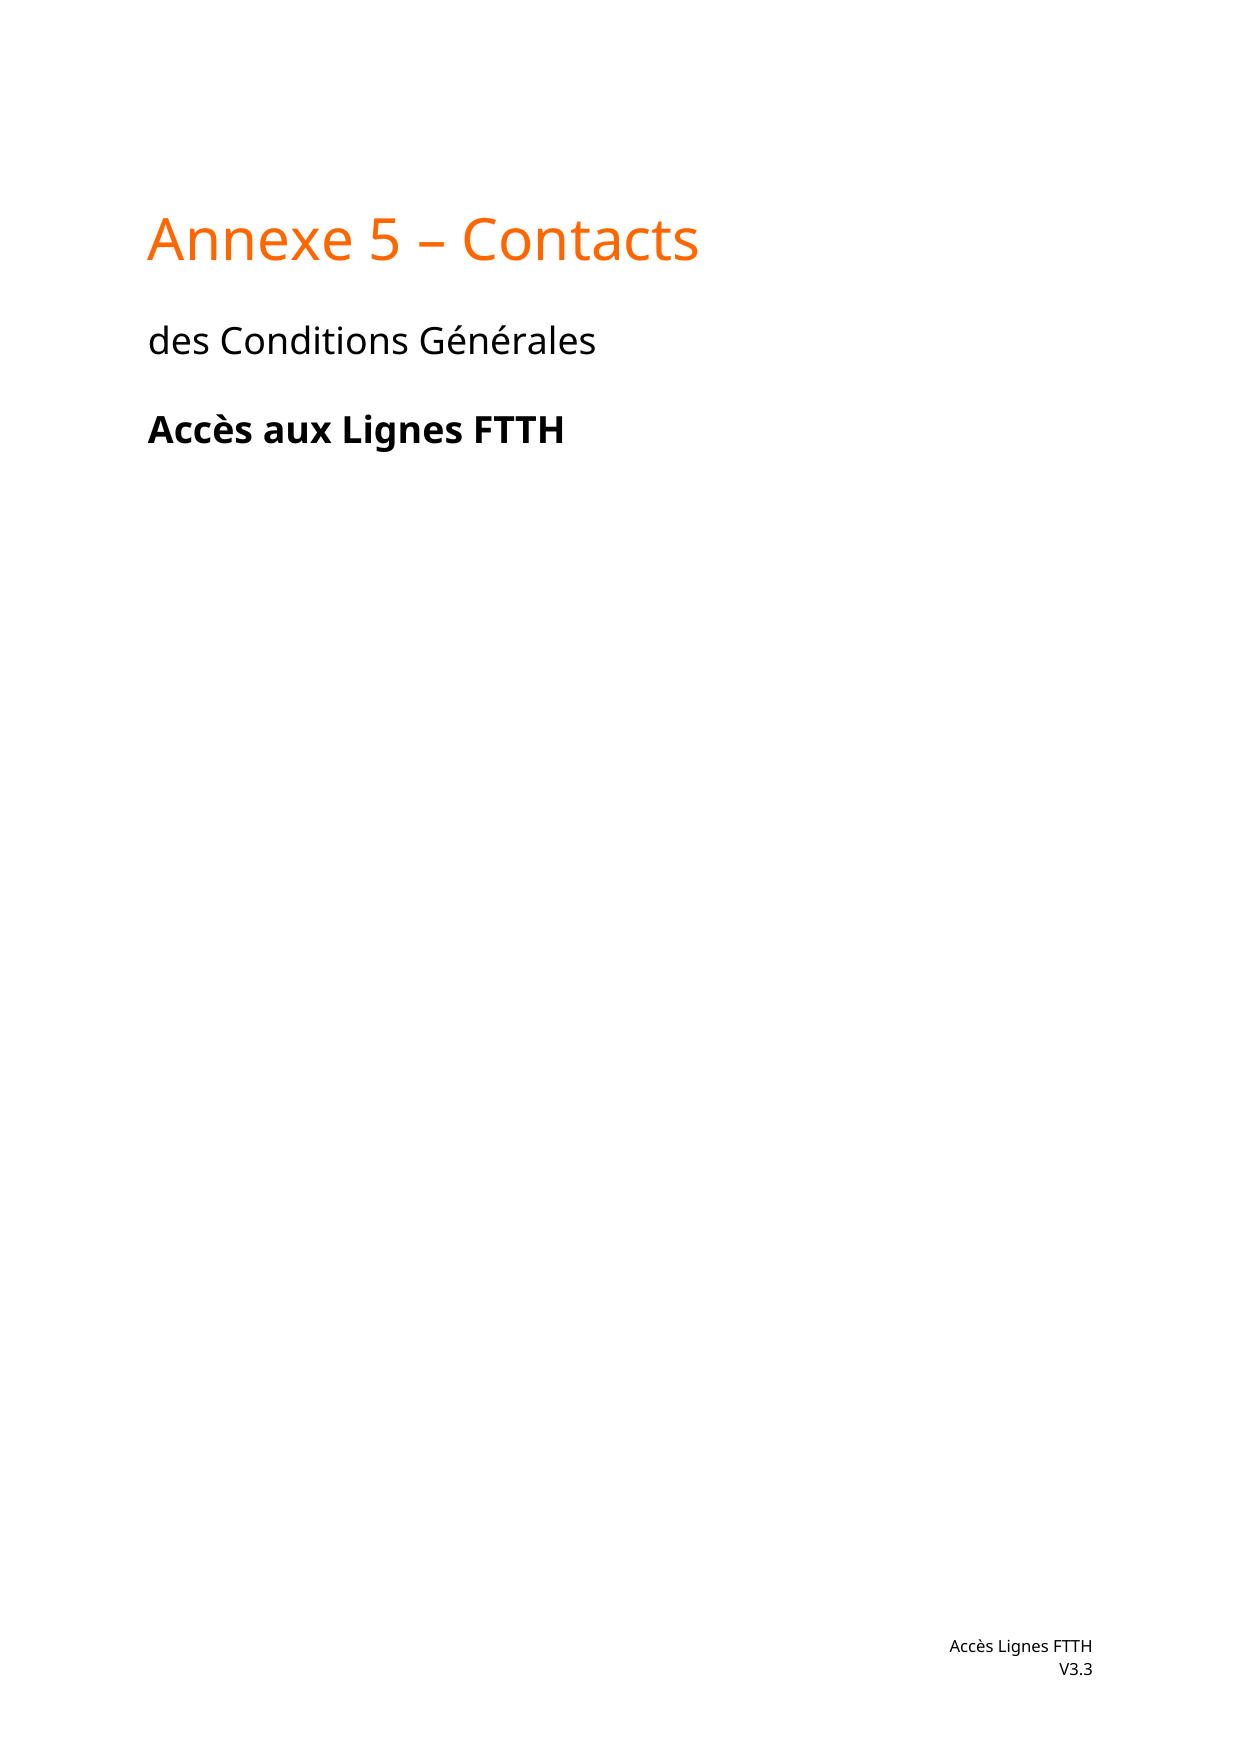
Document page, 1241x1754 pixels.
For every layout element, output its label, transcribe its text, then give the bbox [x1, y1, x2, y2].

text des Conditions Générales [148, 315, 1092, 366]
text Accès aux Lignes FTTH [148, 403, 1092, 454]
text Annexe 5 – Contacts [148, 198, 1092, 277]
